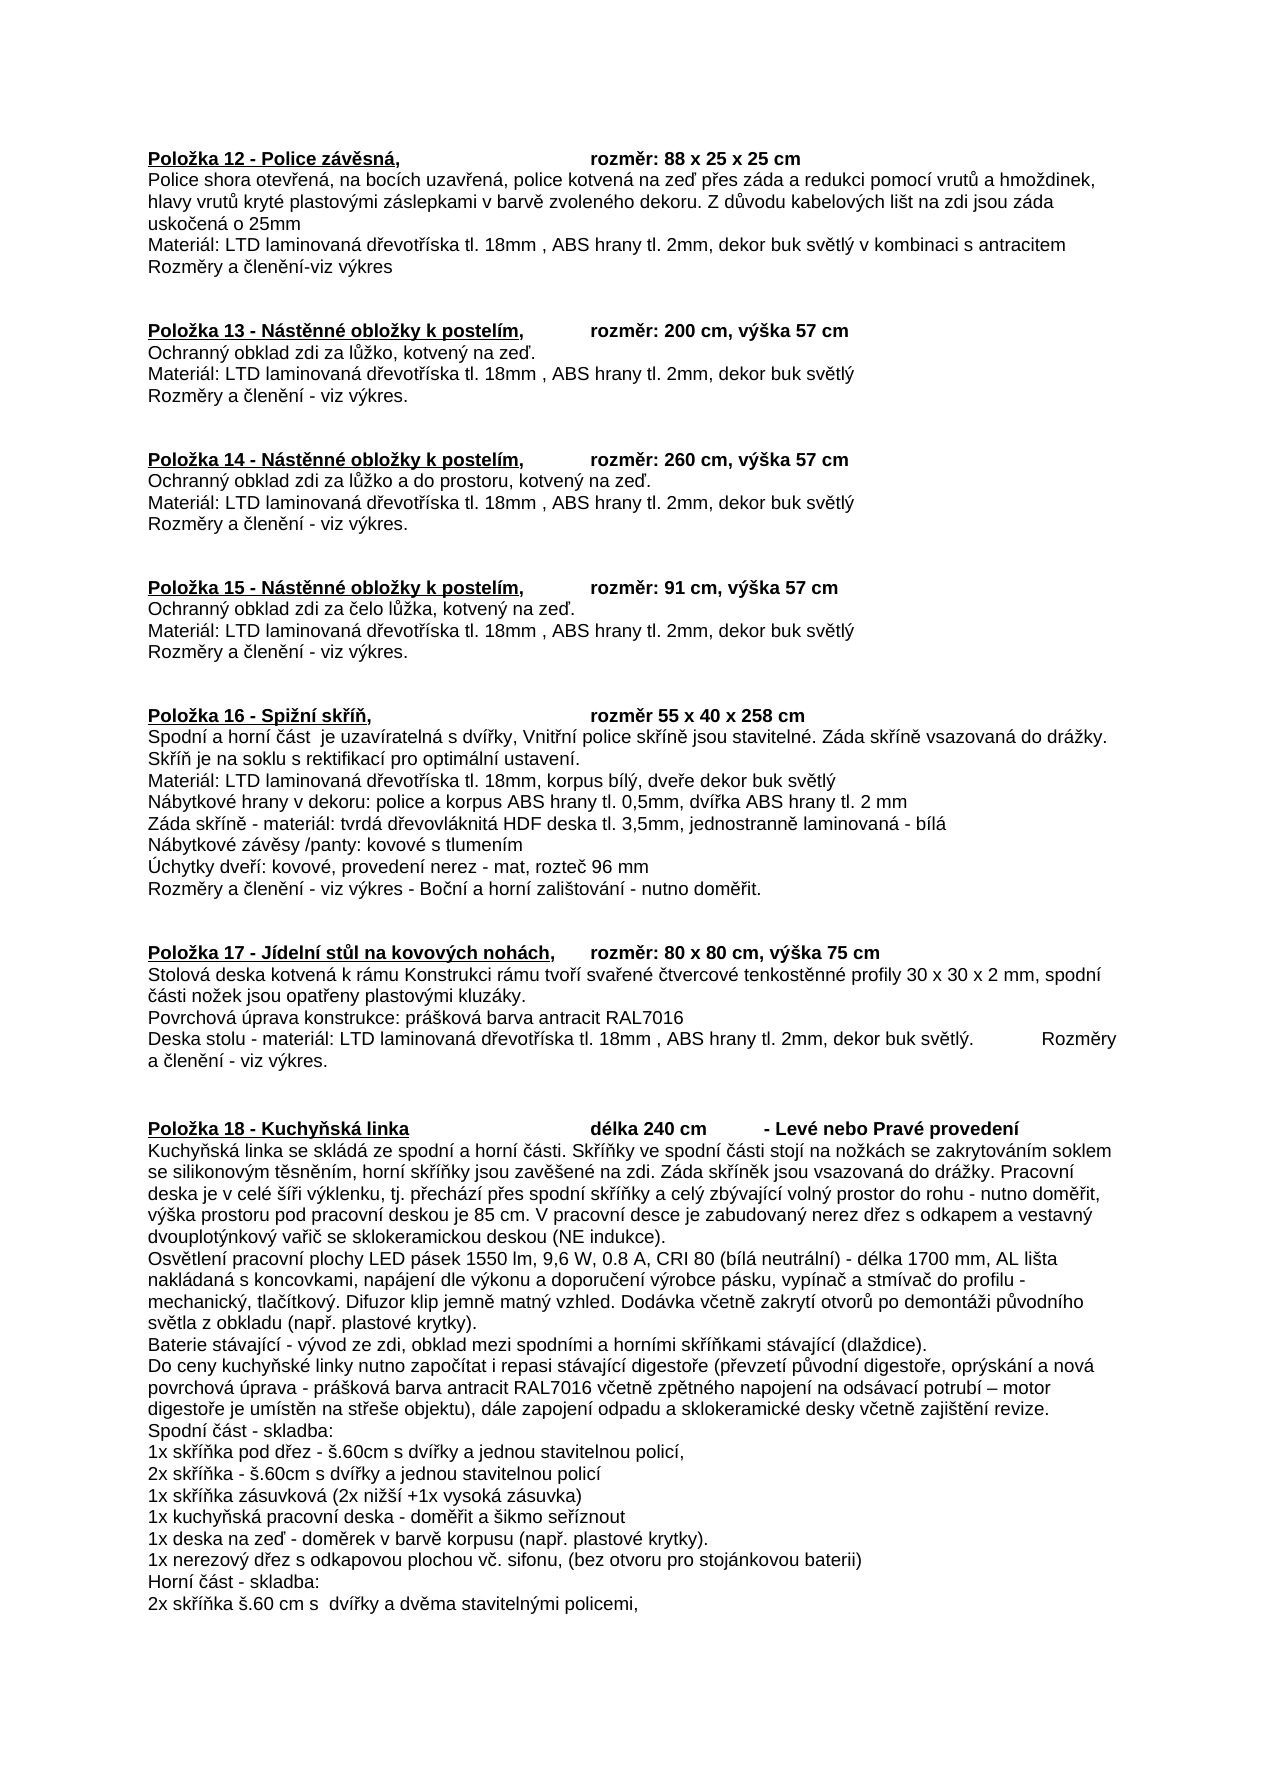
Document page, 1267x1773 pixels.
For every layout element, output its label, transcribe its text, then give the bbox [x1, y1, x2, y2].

text 2x skříňka š.60 cm s dvířky a dvěma stavitelnými policemi, [148, 1592, 1119, 1614]
text Stolová deska kotvená k rámu Konstrukci rámu tvoří svařené čtvercové tenkostěnné profily 30 x 30 x 2 mm, spodní části nožek jsou opatřeny plastovými kluzáky. [148, 963, 1119, 1007]
text Baterie stávající - vývod ze zdi, obklad mezi spodními a horními skříňkami stávající (dlaždice). [148, 1333, 1119, 1355]
text Kuchyňská linka se skládá ze spodní a horní části. Skříňky ve spodní části stojí na nožkách se zakrytováním soklem se silikonovým těsněním, horní skříňky jsou zavěšené na zdi. Záda skříněk jsou vsazovaná do drážky. Pracovní deska je v celé šíři výklenku, tj. přechází přes spodní skříňky a celý zbývající volný prostor do rohu - nutno doměřit, výška prostoru pod pracovní deskou je 85 cm. V pracovní desce je zabudovaný nerez dřez s odkapem a vestavný dvouplotýnkový vařič se sklokeramickou deskou (NE indukce). [148, 1139, 1119, 1247]
text Materiál: LTD laminovaná dřevotříska tl. 18mm, korpus bílý, dveře dekor buk světlý [148, 769, 1119, 791]
text Záda skříně - materiál: tvrdá dřevovláknitá HDF deska tl. 3,5mm, jednostranně laminovaná - bílá [148, 813, 1119, 834]
text Rozměry a členění-viz výkres [148, 255, 1119, 277]
text 1x deska na zeď - doměrek v barvě korpusu (např. plastové krytky). [148, 1528, 1119, 1549]
text Rozměry a členění - viz výkres - Boční a horní zalištování - nutno doměřit. [148, 877, 1119, 899]
text Materiál: LTD laminovaná dřevotříska tl. 18mm , ABS hrany tl. 2mm, dekor buk světlý v kombinaci s antracitem [148, 234, 1119, 255]
text Deska stolu - materiál: LTD laminovaná dřevotříska tl. 18mm , ABS hrany tl. 2mm, dekor buk světlý. Rozměry a členění - viz výkres. [148, 1028, 1119, 1071]
text Horní část - skladba: [148, 1571, 1119, 1592]
text Povrchová úprava konstrukce: prášková barva antracit RAL7016 [148, 1007, 1119, 1028]
text Spodní část - skladba: [148, 1420, 1119, 1441]
text Položka 12 - Police závěsná, rozměr: 88 x 25 x 25 cm [148, 148, 1119, 169]
text Položka 15 - Nástěnné obložky k postelím, rozměr: 91 cm, výška 57 cm [148, 577, 1119, 598]
text Položka 17 - Jídelní stůl na kovových nohách, rozměr: 80 x 80 cm, výška 75 cm [148, 942, 1119, 963]
text 2x skříňka - š.60cm s dvířky a jednou stavitelnou policí [148, 1463, 1119, 1484]
text Položka 18 - Kuchyňská linka délka 240 cm - Levé nebo Pravé provedení [148, 1118, 1119, 1139]
text 1x nerezový dřez s odkapovou plochou vč. sifonu, (bez otvoru pro stojánkovou baterii) [148, 1549, 1119, 1571]
text Osvětlení pracovní plochy LED pásek 1550 lm, 9,6 W, 0.8 A, CRI 80 (bílá neutrální) - délka 1700 mm, AL lišta nakládaná s koncovkami, napájení dle výkonu a doporučení výrobce pásku, vypínač a stmívač do profilu - mechanický, tlačítkový. Difuzor klip jemně matný vzhled. Dodávka včetně zakrytí otvorů po demontáži původního světla z obkladu (např. plastové krytky). [148, 1247, 1119, 1333]
text Úchytky dveří: kovové, provedení nerez - mat, rozteč 96 mm [148, 856, 1119, 877]
text Ochranný obklad zdi za čelo lůžka, kotvený na zeď. [148, 598, 1119, 620]
text Nábytkové hrany v dekoru: police a korpus ABS hrany tl. 0,5mm, dvířka ABS hrany tl. 2 mm [148, 791, 1119, 813]
text 1x skříňka pod dřez - š.60cm s dvířky a jednou stavitelnou policí, [148, 1441, 1119, 1463]
text Položka 16 - Spižní skříň, rozměr 55 x 40 x 258 cm [148, 705, 1119, 726]
text Materiál: LTD laminovaná dřevotříska tl. 18mm , ABS hrany tl. 2mm, dekor buk světlý Rozměry a členění - viz výkres. [148, 491, 979, 534]
text Ochranný obklad zdi za lůžko, kotvený na zeď. [148, 342, 1119, 363]
text Ochranný obklad zdi za lůžko a do prostoru, kotvený na zeď. [148, 470, 1119, 491]
text Materiál: LTD laminovaná dřevotříska tl. 18mm , ABS hrany tl. 2mm, dekor buk světlý Rozměry a členění - viz výkres. [148, 620, 979, 663]
text 1x kuchyňská pracovní deska - doměřit a šikmo seříznout [148, 1506, 1119, 1528]
text Police shora otevřená, na bocích uzavřená, police kotvená na zeď přes záda a redukci pomocí vrutů a hmoždinek, hlavy vrutů kryté plastovými záslepkami v barvě zvoleného dekoru. Z důvodu kabelových lišt na zdi jsou záda uskočená o 25mm [148, 169, 1119, 234]
text Položka 14 - Nástěnné obložky k postelím, rozměr: 260 cm, výška 57 cm [148, 448, 1119, 470]
text Do ceny kuchyňské linky nutno započítat i repasi stávající digestoře (převzetí původní digestoře, oprýskání a nová povrchová úprava - prášková barva antracit RAL7016 včetně zpětného napojení na odsávací potrubí – motor digestoře je umístěn na střeše objektu), dále zapojení odpadu a sklokeramické desky včetně zajištění revize. [148, 1355, 1119, 1420]
text Materiál: LTD laminovaná dřevotříska tl. 18mm , ABS hrany tl. 2mm, dekor buk světlý Rozměry a členění - viz výkres. [148, 363, 979, 406]
text 1x skříňka zásuvková (2x nižší +1x vysoká zásuvka) [148, 1484, 1119, 1506]
text Nábytkové závěsy /panty: kovové s tlumením [148, 834, 1119, 856]
text Položka 13 - Nástěnné obložky k postelím, rozměr: 200 cm, výška 57 cm [148, 320, 1119, 342]
text Spodní a horní část je uzavíratelná s dvířky, Vnitřní police skříně jsou stavitelné. Záda skříně vsazovaná do drážky. Skříň je na soklu s rektifikací pro optimální ustavení. [148, 726, 1119, 769]
